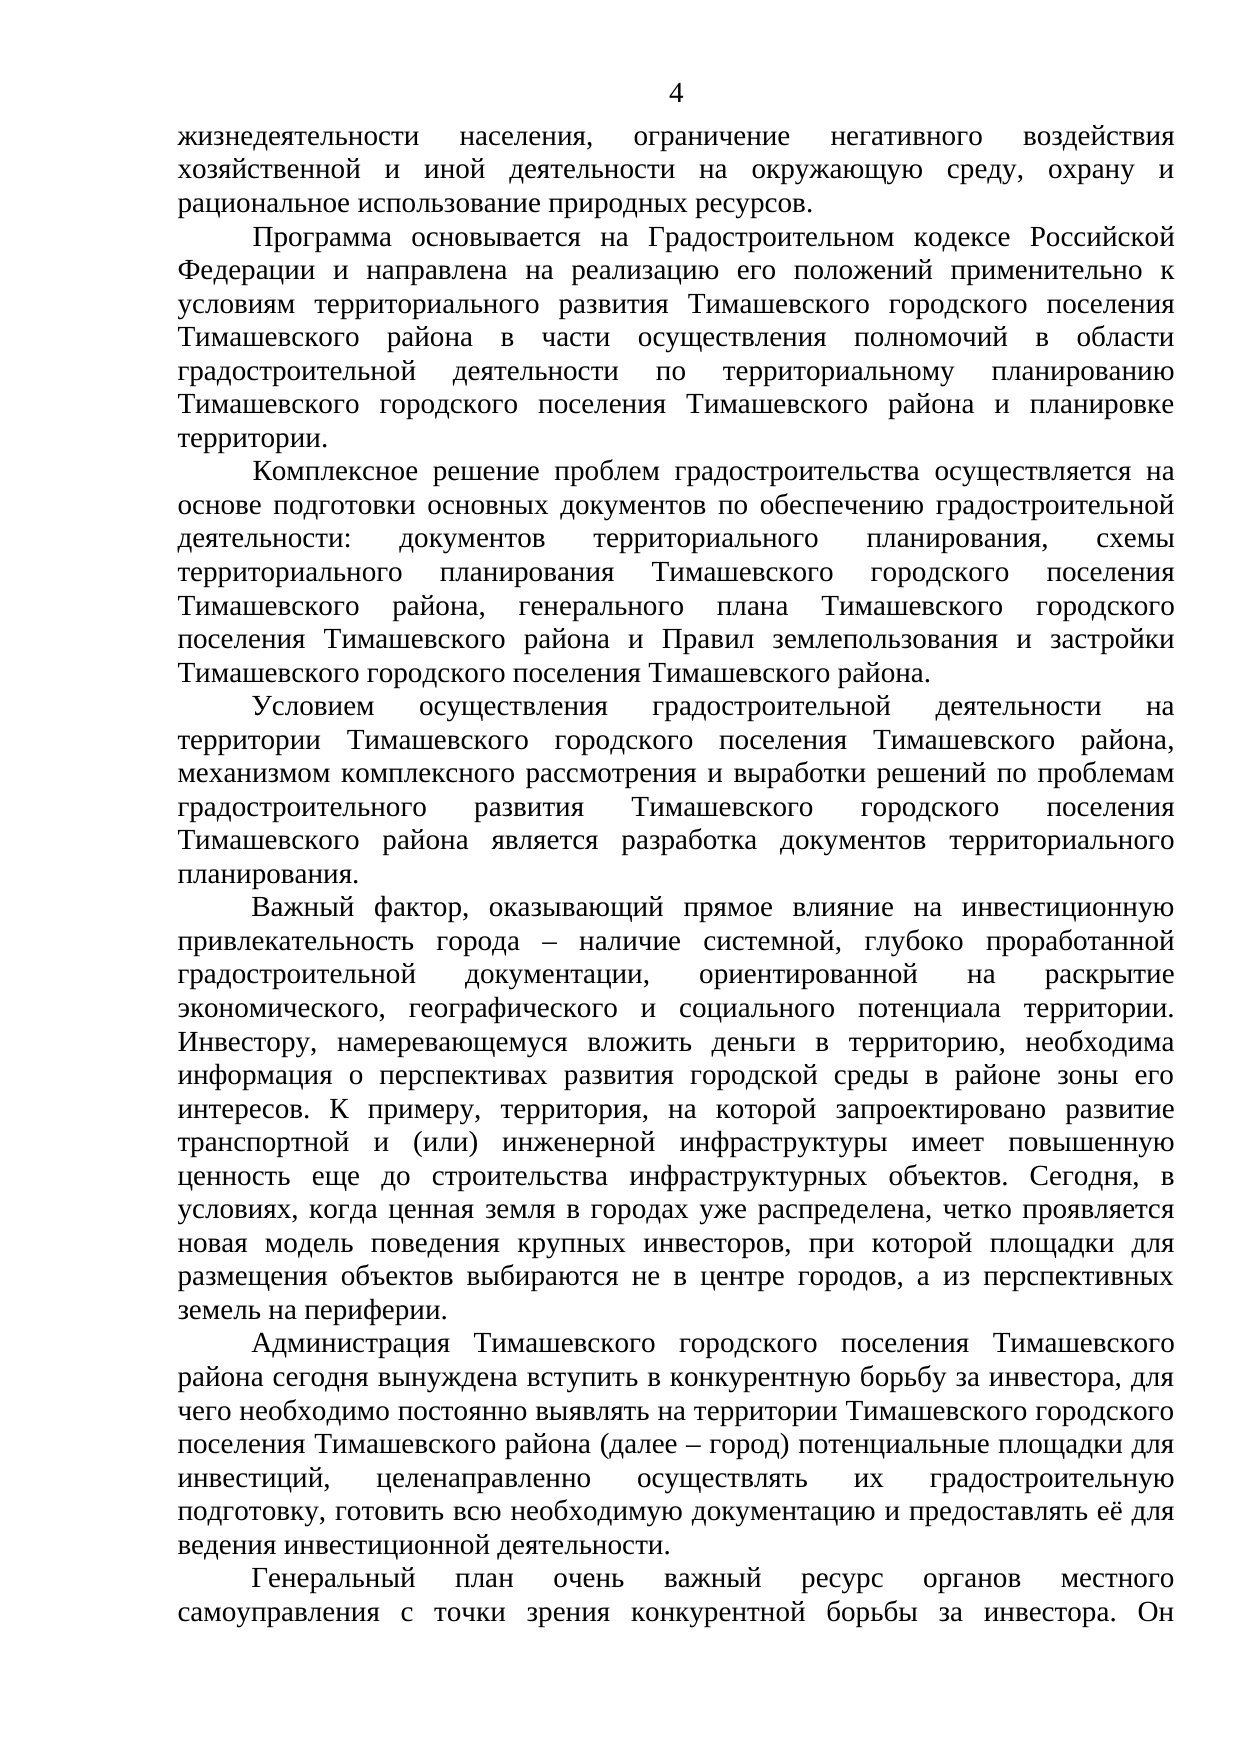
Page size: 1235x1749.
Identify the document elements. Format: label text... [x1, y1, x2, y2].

text Программа основывается на Градостроительном кодексе Российской Федерации и направлена на реализацию его положений применительно к условиям территориального развития Тимашевского городского поселения Тимашевского района в части осуществления полномочий в области градостроительной деятельности по территориальному планированию Тимашевского городского поселения Тимашевского района и планировке территории. [177, 219, 1175, 453]
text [177, 118, 1175, 219]
text Администрация Тимашевского городского поселения Тимашевского района сегодня вынуждена вступить в конкурентную борьбу за инвестора, для чего необходимо постоянно выявлять на территории Тимашевского городского поселения Тимашевского района (далее – город) потенциальные площадки для инвестиций, целенаправленно осуществлять их градостроительную подготовку, готовить всю необходимую документацию и предоставлять её для ведения инвестиционной деятельности. [177, 1326, 1175, 1560]
text Комплексное решение проблем градостроительства осуществляется на основе подготовки основных документов по обеспечению градостроительной деятельности: документов территориального планирования, схемы территориального планирования Тимашевского городского поселения Тимашевского района, генерального плана Тимашевского городского поселения Тимашевского района и Правил землепользования и застройки Тимашевского городского поселения Тимашевского района. [177, 453, 1175, 688]
text Важный фактор, оказывающий прямое влияние на инвестиционную привлекательность города – наличие системной, глубоко проработанной градостроительной документации, ориентированной на раскрытие экономического, географического и социального потенциала территории. Инвестору, намеревающемуся вложить деньги в территорию, необходима информация о перспективах развития городской среды в районе зоны его интересов. К примеру, территория, на которой запроектировано развитие транспортной и (или) инженерной инфраструктуры имеет повышенную ценность еще до строительства инфраструктурных объектов. Сегодня, в условиях, когда ценная земля в городах уже распределена, четко проявляется новая модель поведения крупных инвесторов, при которой площадки для размещения объектов выбираются не в центре городов, а из перспективных земель на периферии. [177, 889, 1175, 1326]
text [177, 1560, 1175, 1627]
text Условием осуществления градостроительной деятельности на территории Тимашевского городского поселения Тимашевского района, механизмом комплексного рассмотрения и выработки решений по проблемам градостроительного развития Тимашевского городского поселения Тимашевского района является разработка документов территориального планирования. [177, 688, 1175, 889]
